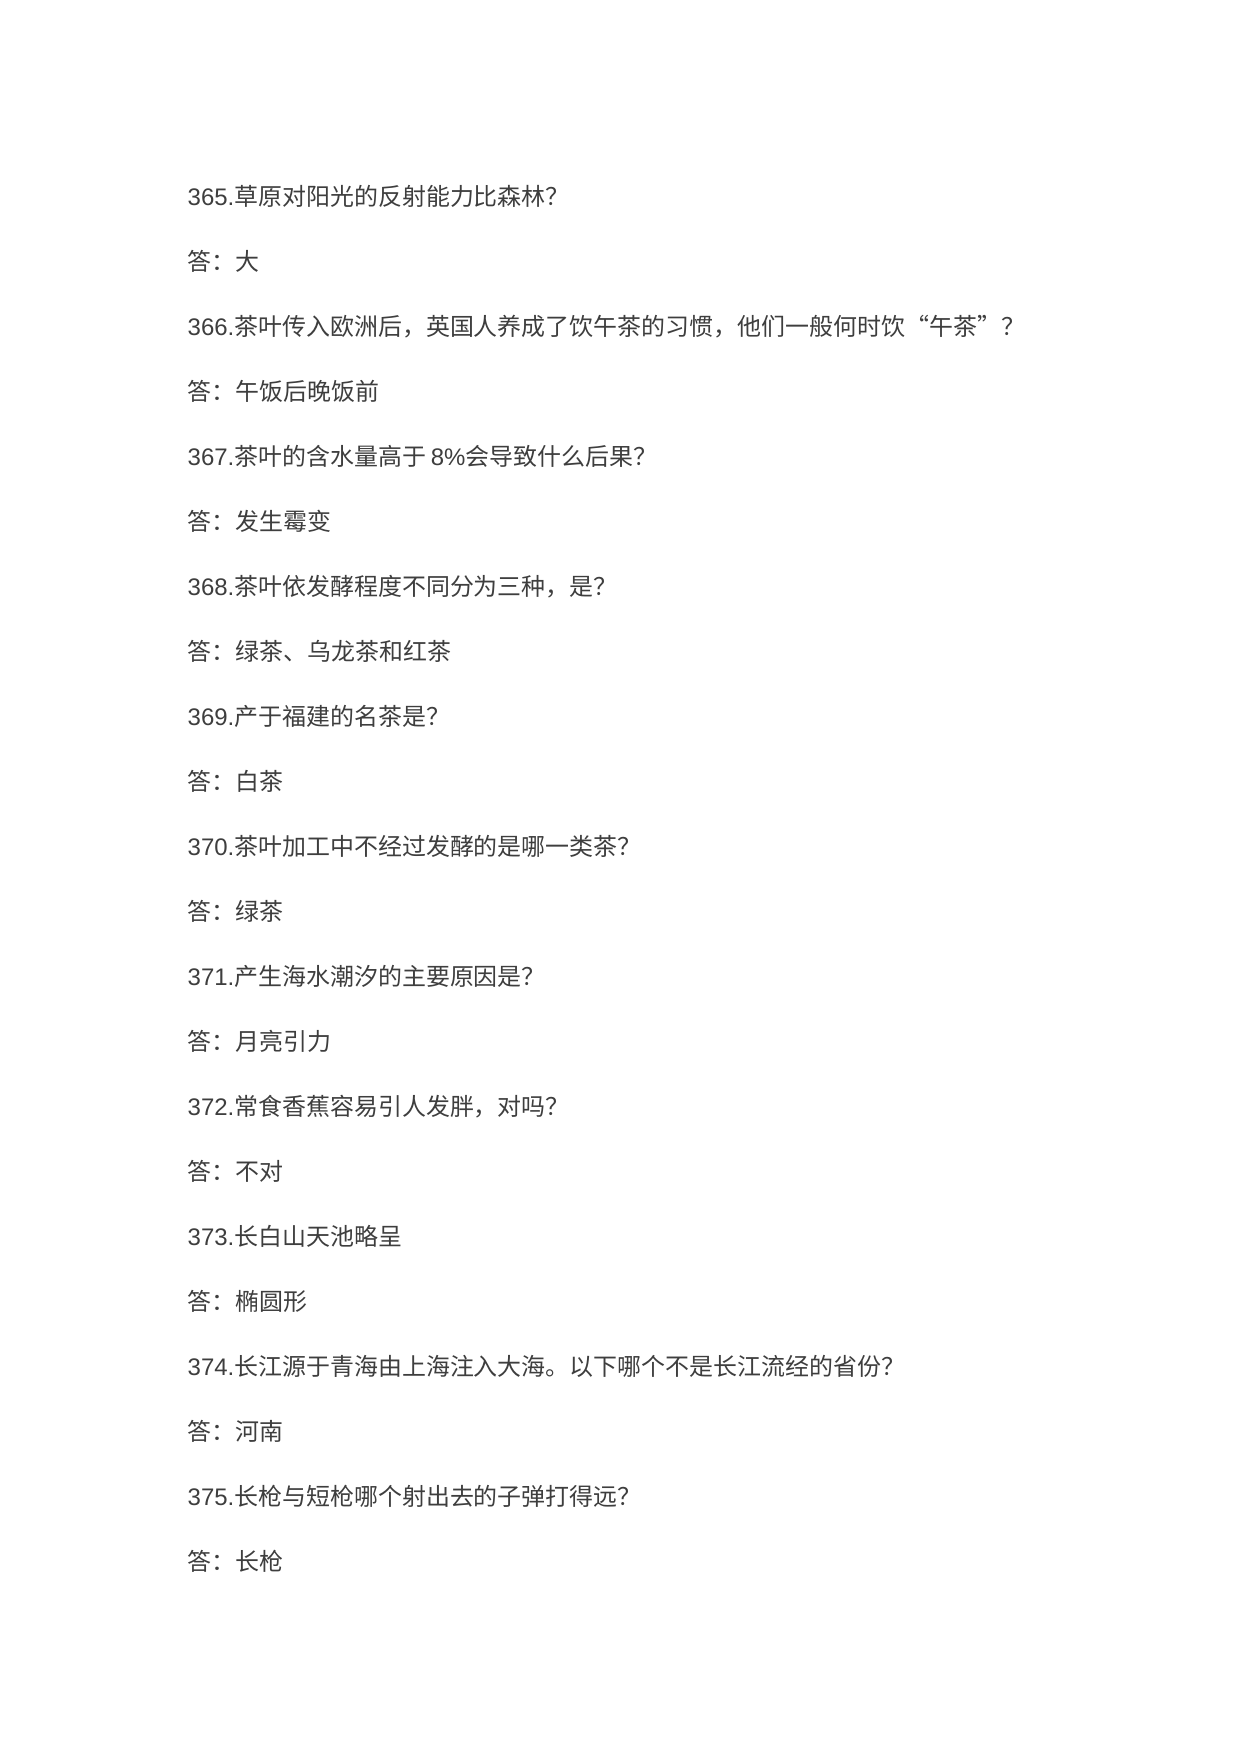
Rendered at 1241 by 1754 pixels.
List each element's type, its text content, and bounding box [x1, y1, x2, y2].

text 366.茶叶传入欧洲后，英国人养成了饮午茶的习惯，他们一般何时饮“午茶”？ [187, 292, 1053, 357]
text 答：月亮引力 [187, 1007, 1053, 1072]
text 369.产于福建的名茶是？ [187, 682, 1053, 747]
text 368.茶叶依发酵程度不同分为三种，是？ [187, 552, 1053, 617]
text 373.长白山天池略呈 [187, 1202, 1053, 1267]
text 答：长枪 [187, 1527, 1053, 1592]
text 答：发生霉变 [187, 487, 1053, 552]
text 答：河南 [187, 1397, 1053, 1462]
text 370.茶叶加工中不经过发酵的是哪一类茶？ [187, 812, 1053, 877]
text 答：椭圆形 [187, 1267, 1053, 1332]
text 答：大 [187, 227, 1053, 292]
text 答：绿茶、乌龙茶和红茶 [187, 617, 1053, 682]
text 答：绿茶 [187, 877, 1053, 942]
text 答：白茶 [187, 747, 1053, 812]
text 375.长枪与短枪哪个射出去的子弹打得远？ [187, 1462, 1053, 1527]
text 372.常食香蕉容易引人发胖，对吗？ [187, 1072, 1053, 1137]
text 答：不对 [187, 1137, 1053, 1202]
text 367.茶叶的含水量高于8%会导致什么后果？ [187, 422, 1053, 487]
text 371.产生海水潮汐的主要原因是？ [187, 942, 1053, 1007]
text 374.长江源于青海由上海注入大海。以下哪个不是长江流经的省份？ [187, 1332, 1053, 1397]
text 答：午饭后晚饭前 [187, 357, 1053, 422]
text 365.草原对阳光的反射能力比森林？ [187, 162, 1053, 227]
